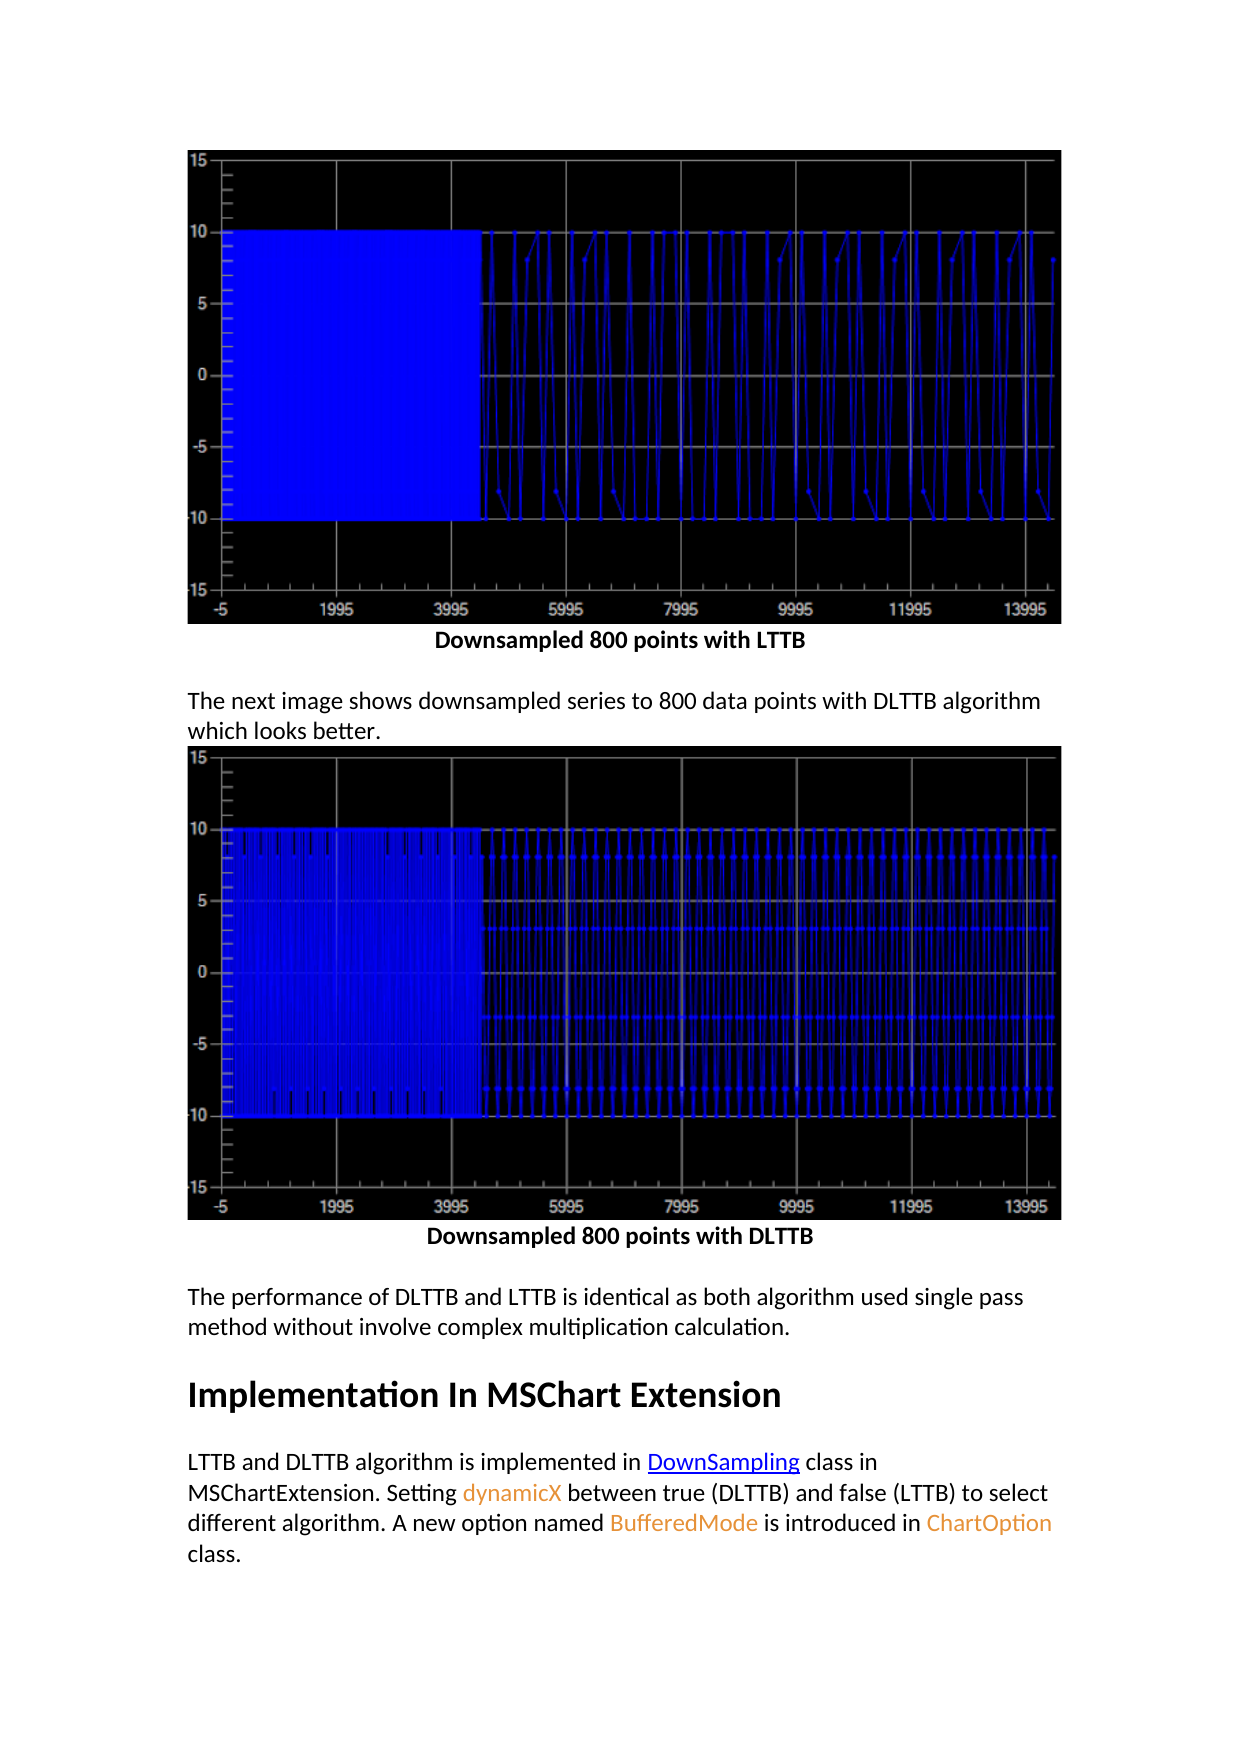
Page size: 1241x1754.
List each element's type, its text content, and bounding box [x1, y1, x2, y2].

text Downsampled 800 points with LTTB [187, 624, 1053, 654]
picture [187, 150, 1062, 624]
text LTTB and DLTTB algorithm is implemented in DownSampling class in MSChartExtension. Setting dynamicX between true (DLTTB) and false (LTTB) to select different algorithm. A new option named BufferedMode is introduced in ChartOption class. [187, 1446, 1053, 1568]
text The performance of DLTTB and LTTB is identical as both algorithm used single pass method without involve complex multiplication calculation. [187, 1281, 1053, 1342]
text Downsampled 800 points with DLTTB [187, 1220, 1053, 1251]
text The next image shows downsampled series to 800 data points with DLTTB algorithm which looks better. [187, 685, 1053, 746]
picture [187, 746, 1062, 1220]
subtitle Implementation In MSChart Extension [187, 1371, 1053, 1417]
